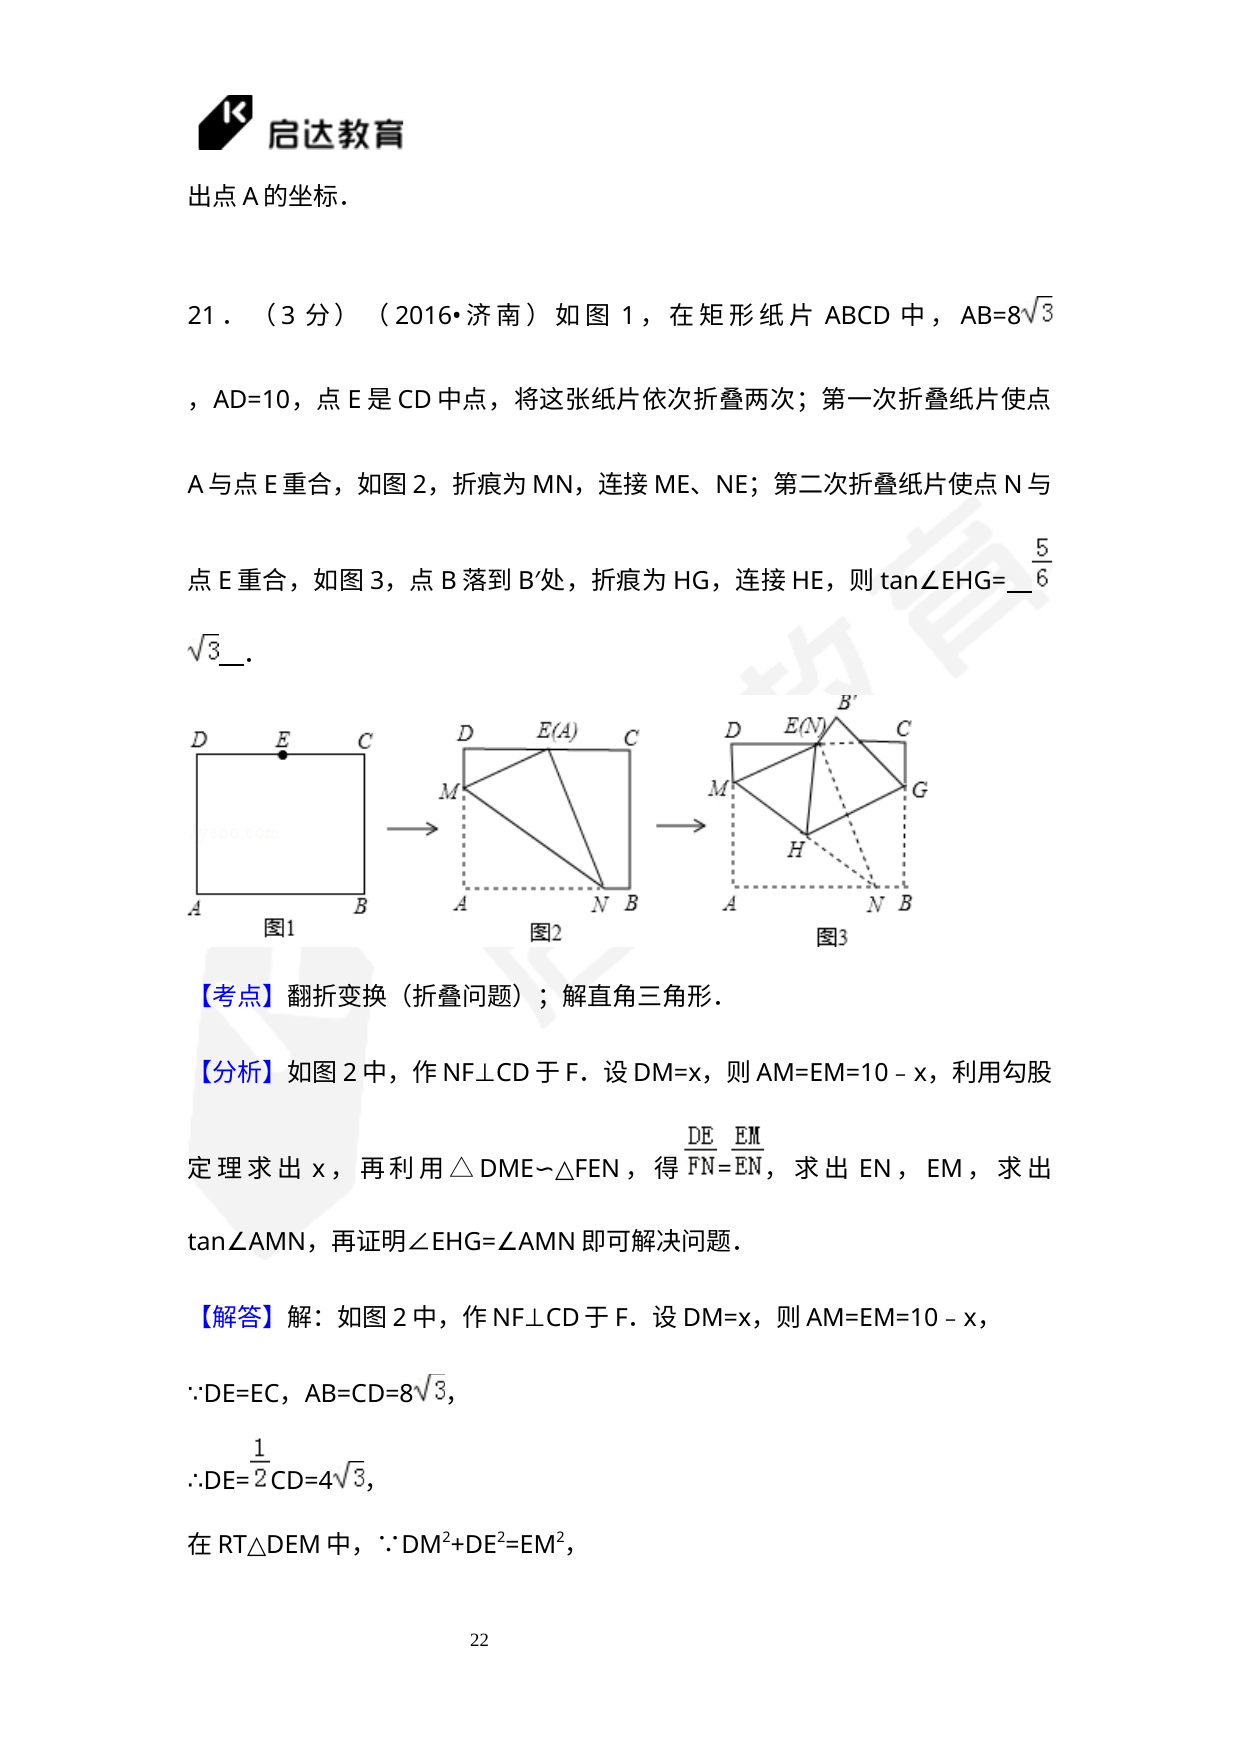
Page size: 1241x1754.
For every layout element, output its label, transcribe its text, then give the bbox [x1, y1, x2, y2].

picture [187, 695, 929, 947]
text 【考点】翻折变换（折叠问题）；解直角三角形． [187, 962, 1053, 1027]
picture [1031, 534, 1053, 590]
picture [684, 1122, 718, 1178]
picture [250, 1434, 271, 1490]
text 【分析】如图2中，作NF⊥CD于F．设DM=x，则AM=EM=10﹣x，利用勾股定理求出x，再利用△DME∽△FEN，得=，求出EN，EM，求出tan∠AMN，再证明∠EHG=∠AMN即可解决问题． [187, 1038, 1053, 1272]
text 21．（3分）（2016•济南）如图1，在矩形纸片ABCD中，AB=8，AD=10，点E是CD中点，将这张纸片依次折叠两次；第一次折叠纸片使点A与点E重合，如图2，折痕为MN，连接ME、NE；第二次折叠纸片使点N与点E重合，如图3，点B落到B′处，折痕为HG，连接HE，则tan∠EHG= ． [187, 281, 1053, 684]
picture [731, 1122, 765, 1178]
picture [332, 1461, 365, 1490]
text 【点评】本题考查了反比例函数与一次函数的交点坐标，解决本题的关键是求出点A的坐标． [187, 162, 1053, 227]
text ∵DE=EC，AB=CD=8， [187, 1359, 1053, 1424]
text 在RT△DEM中，∵DM2+DE2=EM2， [187, 1511, 1053, 1576]
picture [413, 1374, 445, 1403]
picture [187, 634, 219, 663]
text 【解答】解：如图2中，作NF⊥CD于F．设DM=x，则AM=EM=10﹣x， [187, 1283, 1053, 1348]
picture [1021, 296, 1053, 325]
picture [198, 95, 404, 150]
text ∴DE=CD=4， [187, 1435, 1053, 1500]
